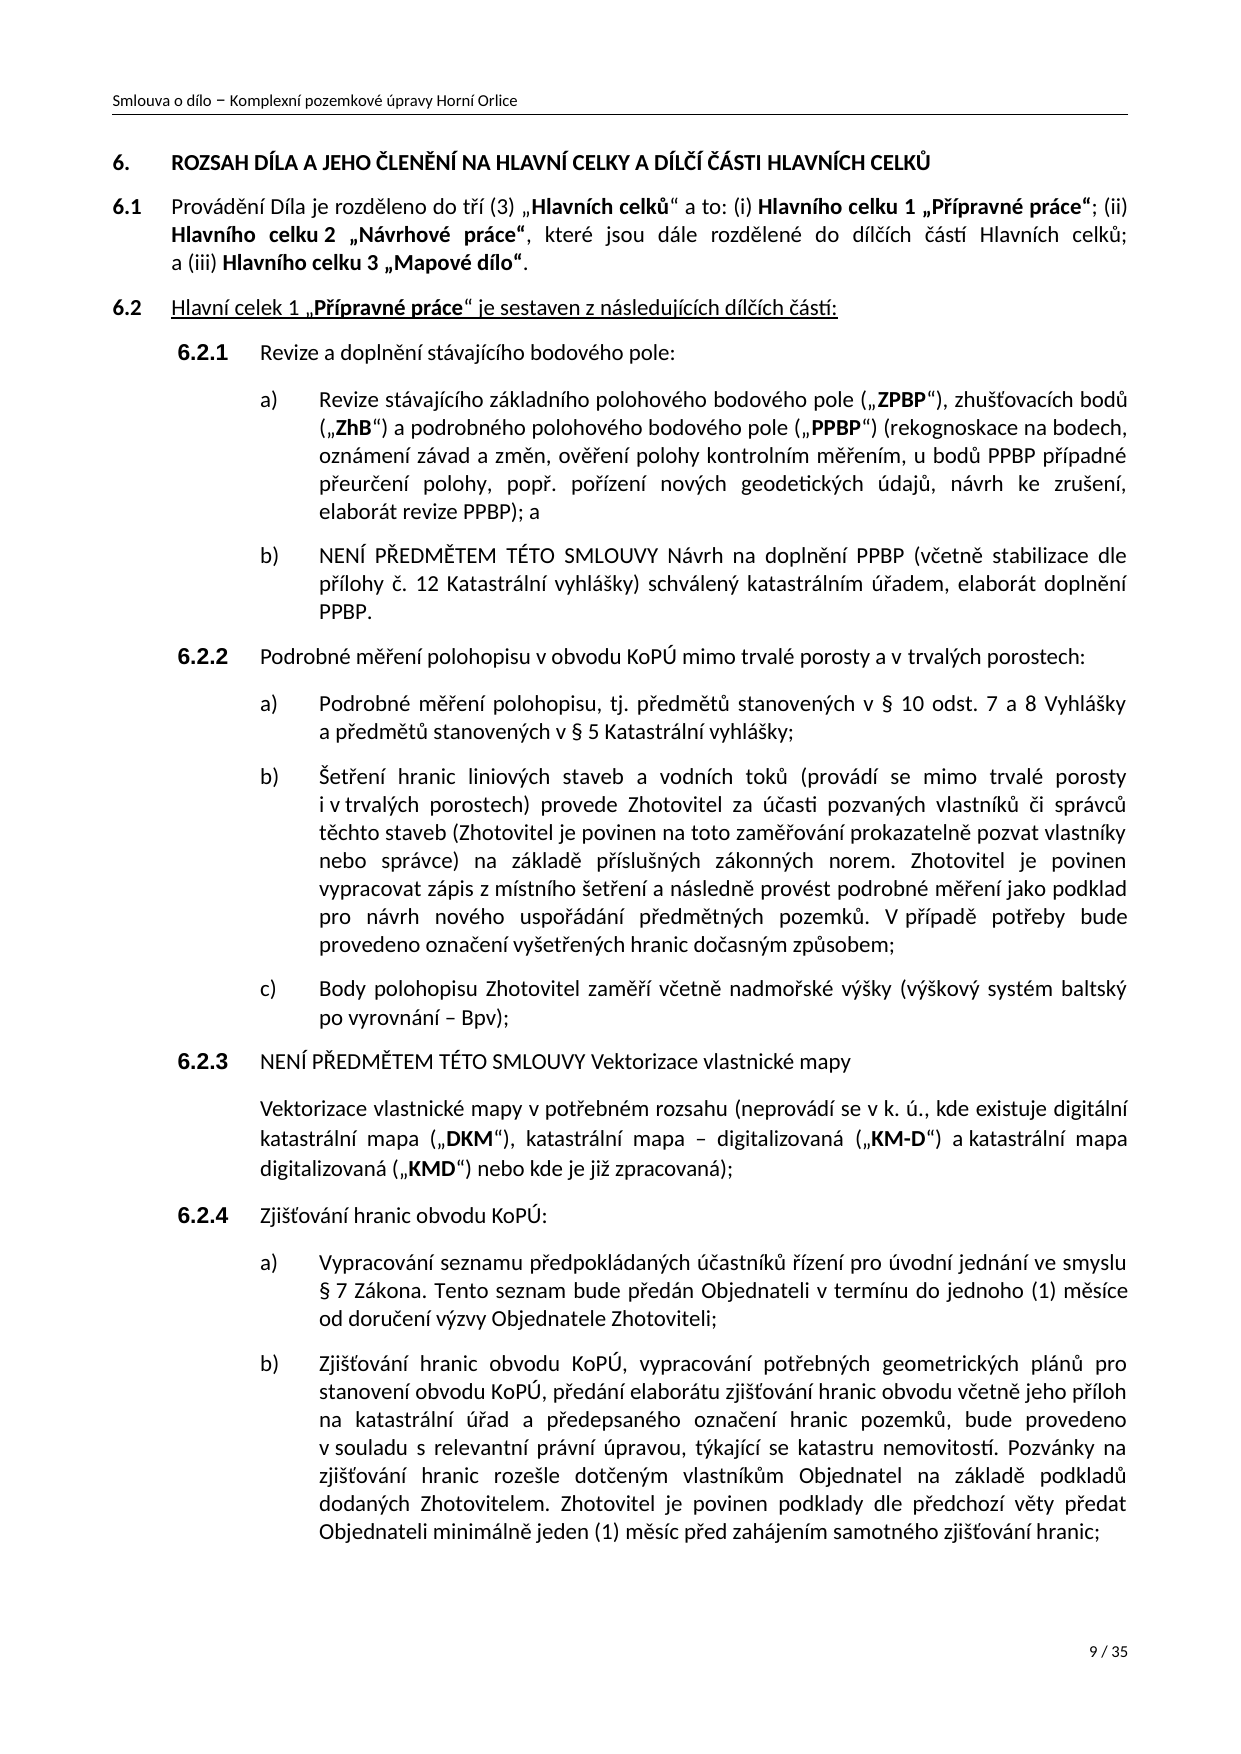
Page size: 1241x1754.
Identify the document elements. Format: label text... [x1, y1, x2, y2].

text Provádění Díla je rozděleno do tří (3) „Hlavních celků“ a to: (i) Hlavního celku 1 „Přípravné práce“; (ii) Hlavního celku 2 „Návrhové práce“, které jsou dále rozdělené do dílčích částí Hlavních celků; a (iii) Hlavního celku 3 „Mapové dílo“. [112, 192, 1128, 276]
text NENÍ PŘEDMĚTEM TÉTO SMLOUVY Vektorizace vlastnické mapy [177, 1047, 1128, 1075]
list Zjišťování hranic obvodu KoPÚ, vypracování potřebných geometrických plánů pro stanovení obvodu KoPÚ, předání elaborátu zjišťování hranic obvodu včetně jeho příloh na katastrální úřad a předepsaného označení hranic pozemků, bude provedeno v souladu s relevantní právní úpravou, týkající se katastru nemovitostí. Pozvánky na zjišťování hranic rozešle dotčeným vlastníkům Objednatel na základě podkladů dodaných Zhotovitelem. Zhotovitel je povinen podklady dle předchozí věty předat Objednateli minimálně jeden (1) měsíc před zahájením samotného zjišťování hranic; [260, 1349, 1128, 1545]
list NENÍ PŘEDMĚTEM TÉTO SMLOUVY Návrh na doplnění PPBP (včetně stabilizace dle přílohy č. 12 Katastrální vyhlášky) schválený katastrálním úřadem, elaborát doplnění PPBP. [260, 541, 1128, 626]
list Vektorizace vlastnické mapy v potřebném rozsahu (neprovádí se v k. ú., kde existuje digitální katastrální mapa („DKM“), katastrální mapa – digitalizovaná („KM-D“) a katastrální mapa digitalizovaná („KMD“) nebo kde je již zpracovaná); [260, 1094, 1128, 1183]
text Zjišťování hranic obvodu KoPÚ: [177, 1201, 1128, 1229]
text Rozsah díla a jeho členění na hlavní celky a dílčí části Hlavních celků [112, 148, 1128, 176]
text Revize a doplnění stávajícího bodového pole: [177, 338, 1128, 366]
text Hlavní celek 1 „Přípravné práce“ je sestaven z následujících dílčích částí: [112, 293, 1128, 321]
text Podrobné měření polohopisu v obvodu KoPÚ mimo trvalé porosty a v trvalých porostech: [177, 642, 1128, 670]
list Revize stávajícího základního polohového bodového pole („ZPBP“), zhušťovacích bodů („ZhB“) a podrobného polohového bodového pole („PPBP“) (rekognoskace na bodech, oznámení závad a změn, ověření polohy kontrolním měřením, u bodů PPBP případné přeurčení polohy, popř. pořízení nových geodetických údajů, návrh ke zrušení, elaborát revize PPBP); a [260, 385, 1128, 525]
list Body polohopisu Zhotovitel zaměří včetně nadmořské výšky (výškový systém baltský po vyrovnání – Bpv); [260, 974, 1128, 1031]
list Podrobné měření polohopisu, tj. předmětů stanovených v § 10 odst. 7 a 8 Vyhlášky a předmětů stanovených v § 5 Katastrální vyhlášky; [260, 689, 1128, 745]
list Šetření hranic liniových staveb a vodních toků (provádí se mimo trvalé porosty i v trvalých porostech) provede Zhotovitel za účasti pozvaných vlastníků či správců těchto staveb (Zhotovitel je povinen na toto zaměřování prokazatelně pozvat vlastníky nebo správce) na základě příslušných zákonných norem. Zhotovitel je povinen vypracovat zápis z místního šetření a následně provést podrobné měření jako podklad pro návrh nového uspořádání předmětných pozemků. V případě potřeby bude provedeno označení vyšetřených hranic dočasným způsobem; [260, 762, 1128, 958]
list Vypracování seznamu předpokládaných účastníků řízení pro úvodní jednání ve smyslu § 7 Zákona. Tento seznam bude předán Objednateli v termínu do jednoho (1) měsíce od doručení výzvy Objednatele Zhotoviteli; [260, 1248, 1128, 1332]
